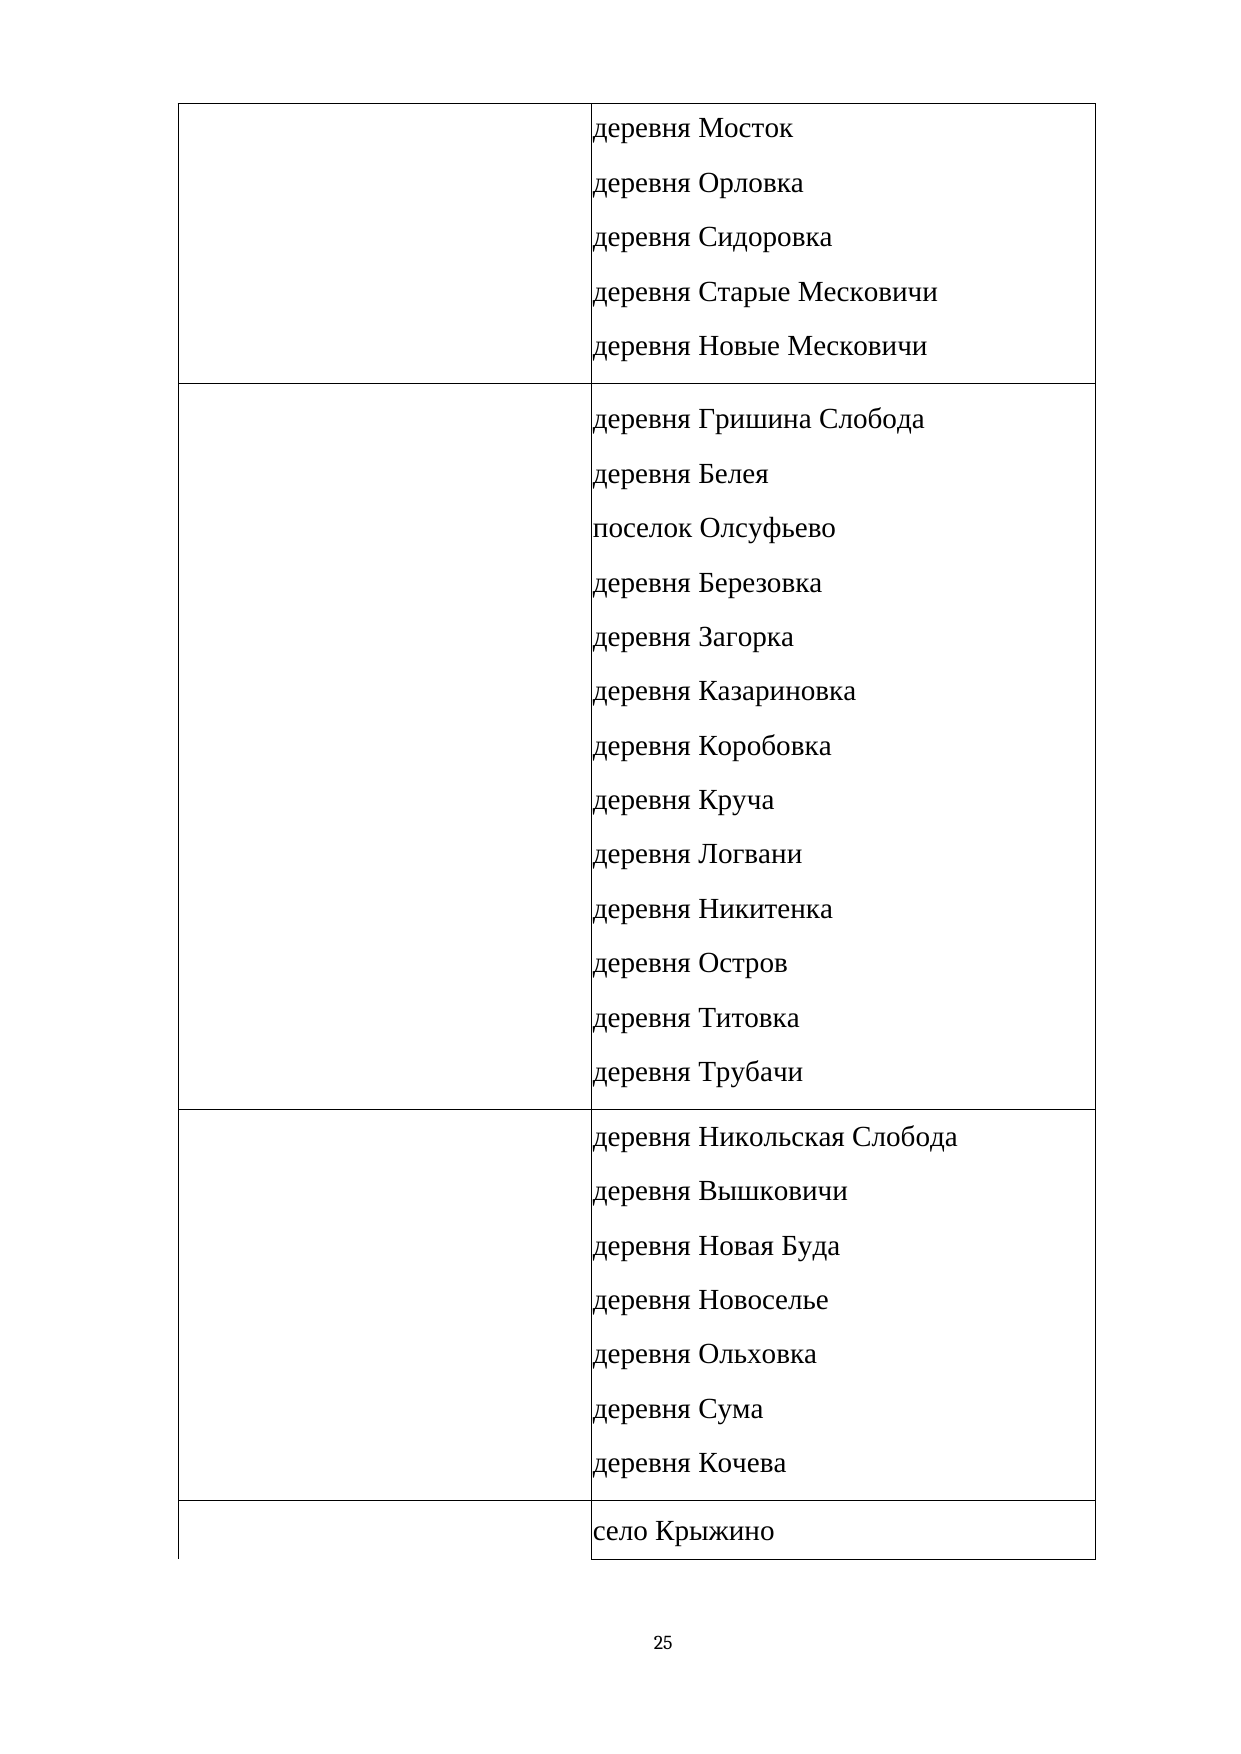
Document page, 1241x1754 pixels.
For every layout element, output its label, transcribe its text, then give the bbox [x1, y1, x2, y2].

table_header деревня Мосток деревня Орловка деревня Сидоровка деревня Старые Месковичи деревня Новые Месковичи [592, 104, 1095, 382]
table_cell деревня Гришина Слобода деревня Белея поселок Олсуфьево деревня Березовка деревня Загорка деревня Казариновка деревня Коробовка деревня Круча деревня Логвани деревня Никитенка деревня Остров деревня Титовка деревня Трубачи [592, 384, 1095, 1108]
table_cell [179, 384, 591, 1108]
table_header [179, 104, 591, 382]
table_cell деревня Никольская Слобода деревня Вышковичи деревня Новая Буда деревня Новоселье деревня Ольховка деревня Сума деревня Кочева [592, 1110, 1095, 1499]
table_cell село Крыжино [592, 1501, 1095, 1559]
table_cell [179, 1110, 591, 1499]
table_cell [179, 1501, 591, 1559]
